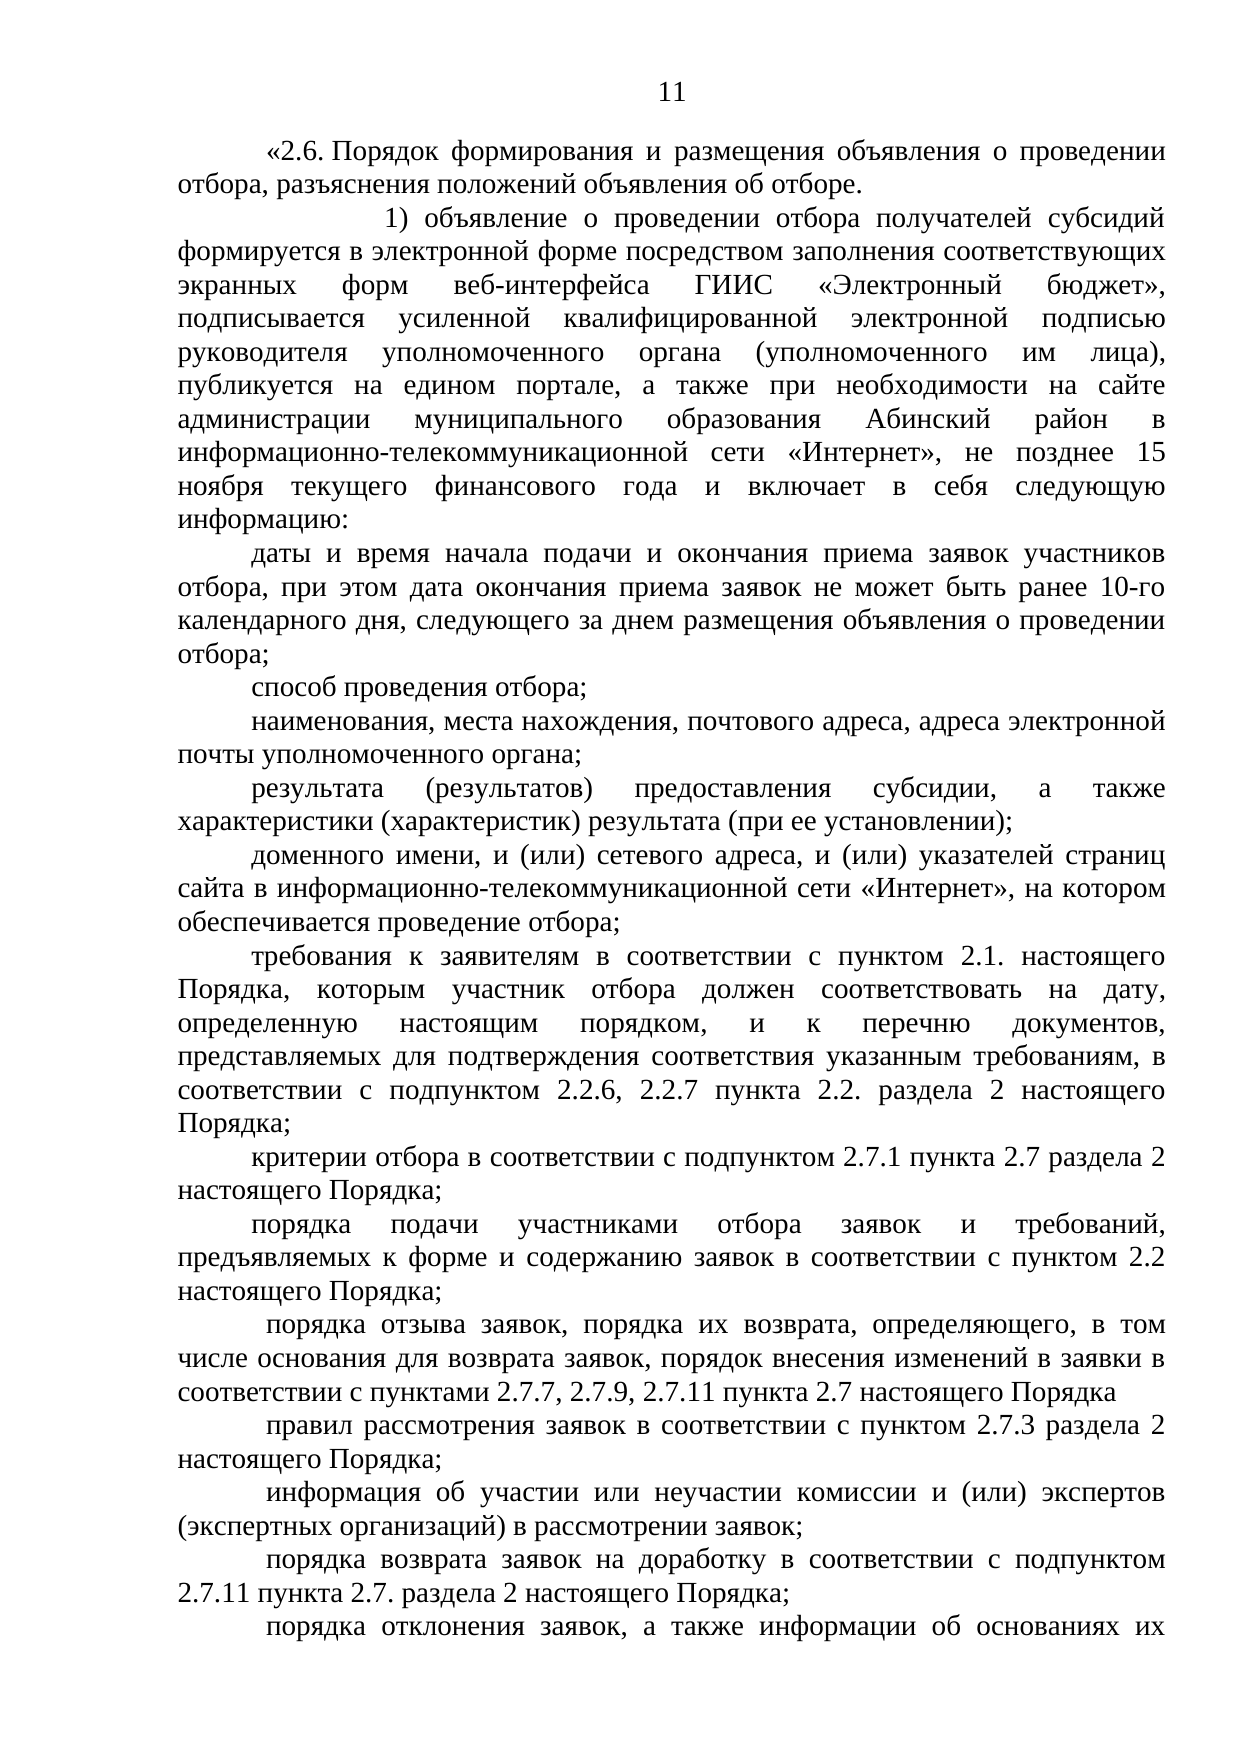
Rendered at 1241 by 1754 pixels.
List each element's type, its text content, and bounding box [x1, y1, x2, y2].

text порядка возврата заявок на доработку в соответствии с подпунктом 2.7.11 пункта 2.7. раздела 2 настоящего Порядка; [177, 1541, 1167, 1608]
text порядка подачи участниками отбора заявок и требований, предъявляемых к форме и содержанию заявок в соответствии с пунктом 2.2 настоящего Порядка; [177, 1206, 1167, 1307]
text правил рассмотрения заявок в соответствии с пунктом 2.7.3 раздела 2 настоящего Порядка; [177, 1407, 1167, 1474]
list 1) объявление о проведении отбора получателей субсидий формируется в электронной форме посредством заполнения соответствующих экранных форм веб-интерфейса ГИИС «Электронный бюджет», подписывается усиленной квалифицированной электронной подписью руководителя уполномоченного органа (уполномоченного им лица), публикуется на едином портале, а также при необходимости на сайте администрации муниципального образования Абинский район в информационно-телекоммуникационной сети «Интернет», не позднее 15 ноября текущего финансового года и включает в себя следующую информацию: [177, 200, 1167, 535]
text наименования, места нахождения, почтового адреса, адреса электронной почты уполномоченного органа; [177, 703, 1167, 770]
text информация об участии или неучастии комиссии и (или) экспертов (экспертных организаций) в рассмотрении заявок; [177, 1474, 1167, 1541]
text требования к заявителям в соответствии с пунктом 2.1. настоящего Порядка, которым участник отбора должен соответствовать на дату, определенную настоящим порядком, и к перечню документов, представляемых для подтверждения соответствия указанным требованиям, в соответствии с подпунктом 2.2.6, 2.2.7 пункта 2.2. раздела 2 настоящего Порядка; [177, 938, 1167, 1139]
text способ проведения отбора; [177, 669, 1167, 703]
text доменного имени, и (или) сетевого адреса, и (или) указателей страниц сайта в информационно-телекоммуникационной сети «Интернет», на котором обеспечивается проведение отбора; [177, 837, 1167, 938]
text «2.6. Порядок формирования и размещения объявления о проведении отбора, разъяснения положений объявления об отборе. [177, 133, 1167, 200]
text результата (результатов) предоставления субсидии, а также характеристики (характеристик) результата (при ее установлении); [177, 770, 1167, 837]
text порядка отзыва заявок, порядка их возврата, определяющего, в том числе основания для возврата заявок, порядок внесения изменений в заявки в соответствии с пунктами 2.7.7, 2.7.9, 2.7.11 пункта 2.7 настоящего Порядка [177, 1307, 1167, 1407]
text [177, 1608, 1167, 1642]
text даты и время начала подачи и окончания приема заявок участников отбора, при этом дата окончания приема заявок не может быть ранее 10-го календарного дня, следующего за днем размещения объявления о проведении отбора; [177, 535, 1167, 669]
text критерии отбора в соответствии с подпунктом 2.7.1 пункта 2.7 раздела 2 настоящего Порядка; [177, 1139, 1167, 1206]
